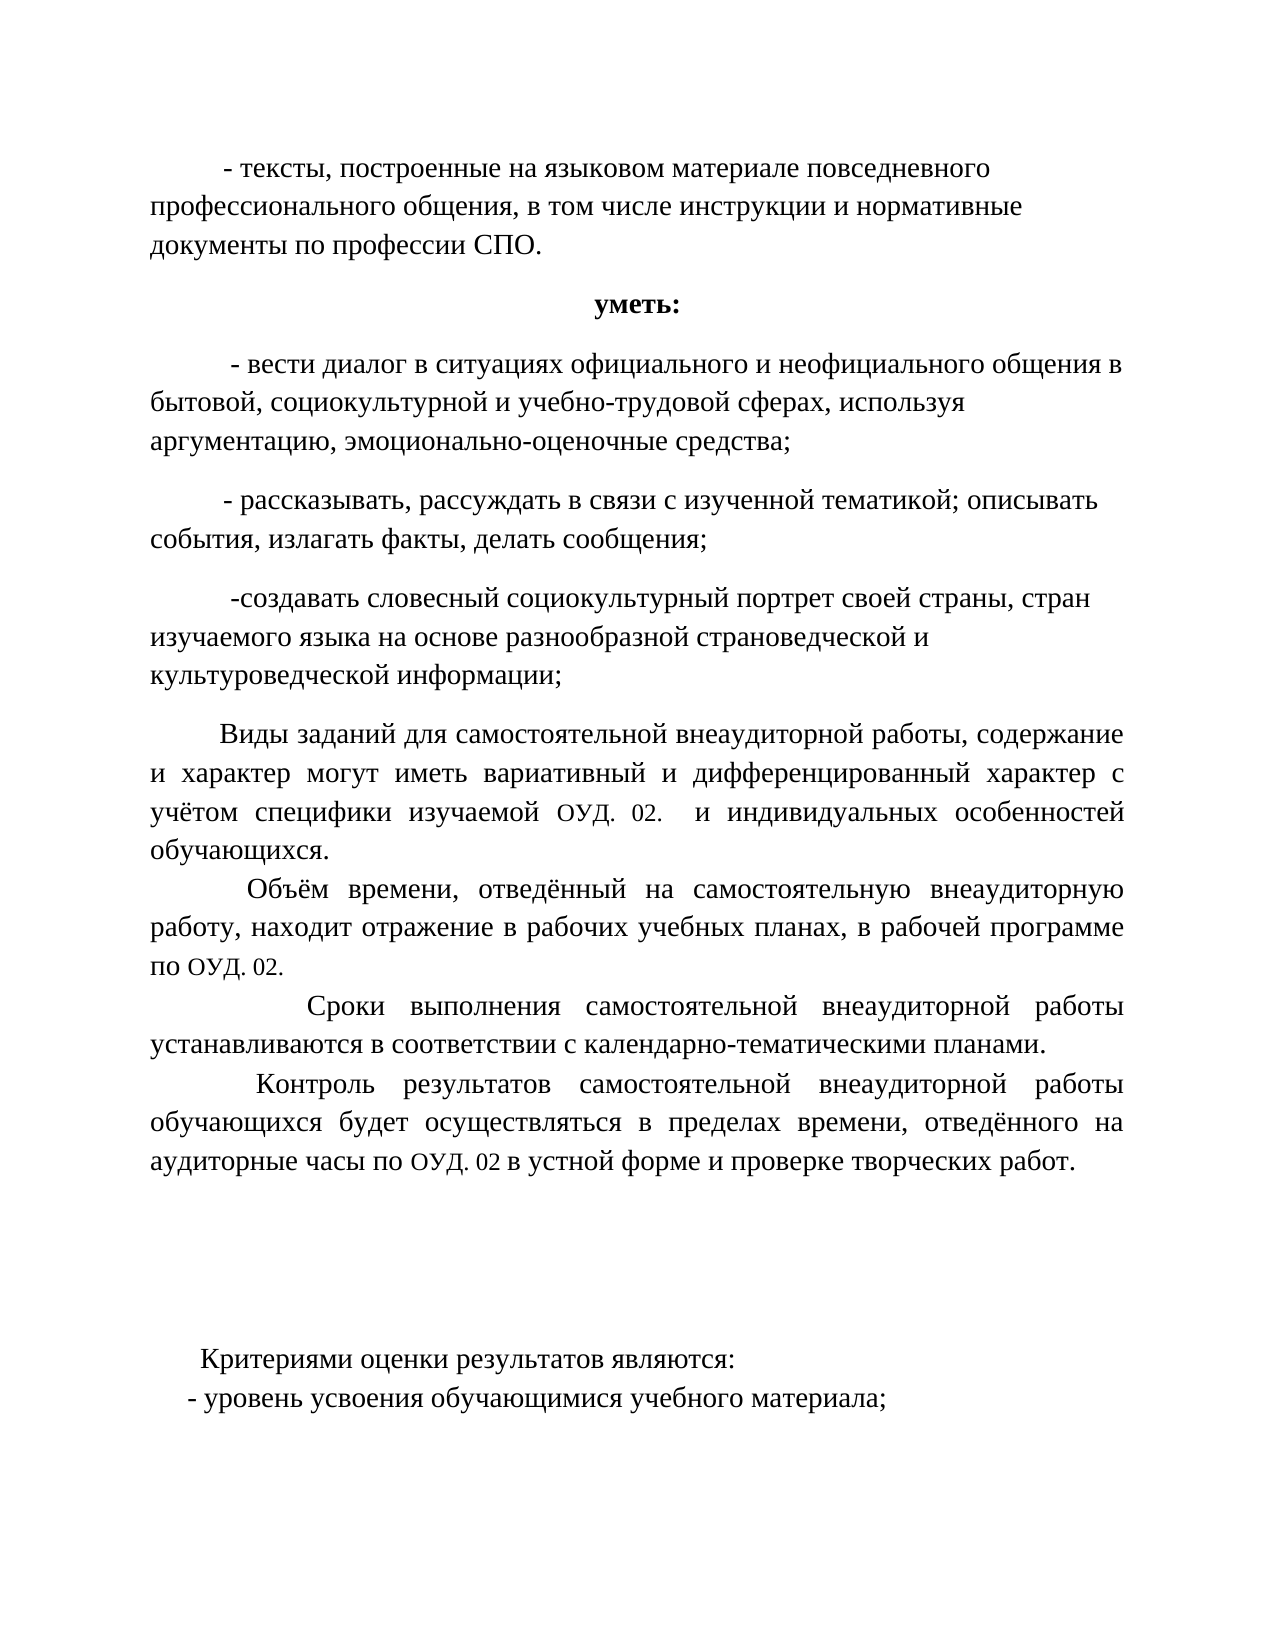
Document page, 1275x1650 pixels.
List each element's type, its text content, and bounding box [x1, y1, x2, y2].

text Сроки выполнения самостоятельной внеаудиторной работы устанавливаются в соответствии с календарно-тематическими планами. [150, 988, 1125, 1060]
text - вести диалог в ситуациях официального и неофициального общения в бытовой, социокультурной и учебно-трудовой сферах, используя аргументацию, эмоционально-оценочные средства; [150, 346, 1125, 456]
text уметь: [150, 286, 1125, 320]
text - уровень усвоения обучающимися учебного материала; [187, 1381, 1125, 1414]
text Критериями оценки результатов являются: [150, 1341, 1124, 1374]
text Контроль результатов самостоятельной внеаудиторной работы обучающихся будет осуществляться в пределах времени, отведённого на аудиторные часы по ОУД. 02 в устной форме и проверке творческих работ. [150, 1066, 1124, 1177]
text Объём времени, отведённый на самостоятельную внеаудиторную работу, находит отражение в рабочих учебных планах, в рабочей программе по ОУД. 02. [150, 871, 1125, 981]
text - рассказывать, рассуждать в связи с изученной тематикой; описывать события, излагать факты, делать сообщения; [150, 482, 1125, 554]
text -создавать словесный социокультурный портрет своей страны, стран изучаемого языка на основе разнообразной страноведческой и культуроведческой информации; [150, 580, 1125, 691]
text Виды заданий для самостоятельной внеаудиторной работы, содержание и характер могут иметь вариативный и дифференцированный характер с учётом специфики изучаемой ОУД. 02. и индивидуальных особенностей обучающихся. [150, 717, 1125, 866]
text - тексты, построенные на языковом материале повседневного профессионального общения, в том числе инструкции и нормативные документы по профессии CПО. [150, 150, 1125, 261]
